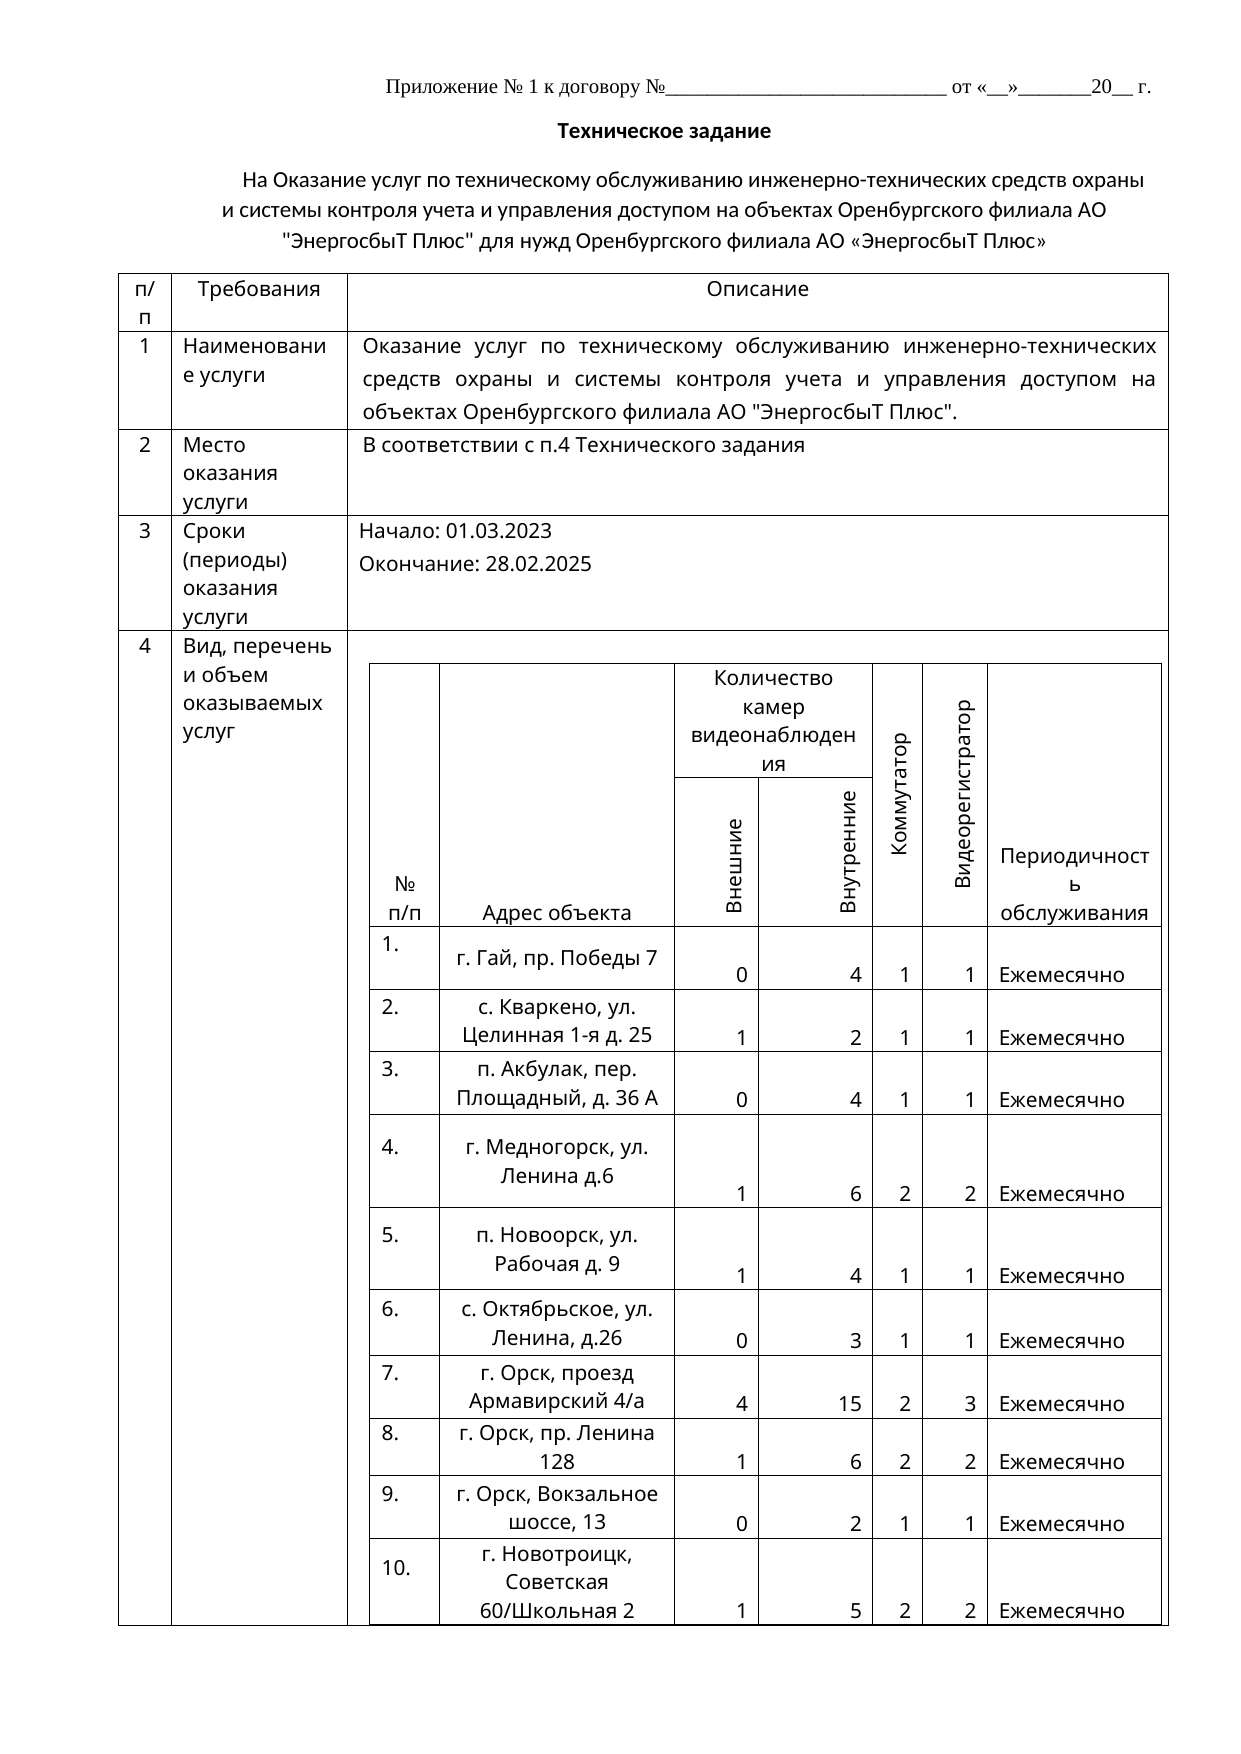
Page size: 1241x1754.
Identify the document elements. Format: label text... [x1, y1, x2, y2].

table_cell 4 [119, 631, 171, 1625]
table_cell Оказание услуг по техническому обслуживанию инженерно-технических средств охраны и системы контроля учета и управления доступом на объектах Оренбургского филиала АО "ЭнергосбыТ Плюс". [348, 332, 1168, 429]
table_cell 3 [119, 516, 171, 630]
text Приложение № 1 к договору №___________________________ от «__»_______20__ г. [177, 74, 1152, 98]
table_cell 1 [119, 332, 171, 429]
table_cell Перечень услуг при обслуживание инженерно-технических средств охраны (далее – ИТСО), системы контроля учета и управления доступом: Внешний осмотр. Проверка надежности крепления и установок. Удаление пыли и загрязнений при необходимости. Проверка ориентации видеокамер, регулировка яркости, контрастности и четкости изображения при необходимости. Проверка функции записи и воспроизведения изображения по всем каналам, функции мультиплексирования изображения. Резервное копирование профилей конфигурации, обновление версий, тестирование автономными тестами. Регулировка усиления видеосигнала по входу и выходу с контролем передаваемого изображения на мониторе. Мониторинг, поддержка программного обеспечения, восстановление после сбоев, тестирование активного сетевого оборудования. Проверка герметичности соединений. Визуальная проверка механических повреждений и следов коррозии, зачистка ржавчины и нанесение защитного слоя краски при необходимости. Измерение номинального выходного напряжения при питании от сети и заряженных батареях, измерение тока потребления от сети и амплитуды пульсаций выходного напряжения при номинальной нагрузке. Чистка пылесосом внутренних объемов аппаратуры видеонаблюдения. Диагностика работоспособности блоков питания по стабильности напряжения и электрического тока. Настройка и восстановление удаленного доступа к камерам видеонаблюдения. Настройка и восстановление доступа к видеорегистратору. Замена и настройка IP-адресации оборудования (при необходимости). Проверка создания архива видеозаписи. Выгрузка видеоархива (при необходимости). По итогам проведения технического обслуживания (далее – ТО) должны составляться акты дефектации оборудования, с рекомендациями по выбору и необходимости замены и дефектного оборудования. Перечень услуг по техническому обслуживанию СКУД. Проверка технического состояния оборудования. Проверка исправности узлов управления. Контроль исправности элементов оповещения и индикации. Контроль наличия защитных крышек на соединительных колодках. Проверка качества крепления проводов на разъемах и клеммных колодках. Проверка работоспособности прибора при питании от сети переменного тока и резервного источника питания. Проверка сохранения работоспособности оборудования при переходе на резервное (бесперебойное) питание и обратно. Измерение электрических параметров прибора: тока потребляемого при питании от бесперебойного источника питания. Проверка потребляемой мощности при питании от электросети переменного тока. Проверка работоспособности при максимально допустимых значениях напряжения сети переменного тока. Контроль правильности настроек установленного программного обеспечения и программирования режимов работы. Настройка, восстановление и изменение настроек установленного программного обеспечения и программирование режимов работы. Подстройка запирающих устройств. Проверка экстренной разблокировки дверей при пожаре (без фактической разблокировки запирающих устройств). Резервное копирование данных. Проверка основного и резервного источников питания и автоматического переключения питания с рабочего ввода на резервный и обратно. Проверка и смазка подвижных деталей механизмов. По итогам проведения ТО должны составляться акты дефектации оборудования, с рекомендациями по выбору и необходимости замены и дефектного оборудования. Правила приемки и контроля. Заказчик контролирует качество оказываемых услуг в течение всего срока оказания услуг. Исполнитель обязан сдавать, а заказчик принимать оказанные услуги с предоставлением актов оказанных услуг каждый месяц. Оплата за оказанные услуги будет производиться согласно счетам - фактур, выставляемых ежемесячно, в сроки, установленные соответствующим договором Предоплата не предусматривается. [348, 631, 1168, 1625]
text Техническое задание [177, 116, 1152, 144]
text На Оказание услуг по техническому обслуживанию инженерно-технических средств охраны и системы контроля учета и управления доступом на объектах Оренбургского филиала АО "ЭнергосбыТ Плюс" для нужд Оренбургского филиала АО «ЭнергосбыТ Плюс» [177, 165, 1152, 254]
table_header Требования [172, 274, 347, 331]
table_cell 2 [119, 430, 171, 515]
table_header п/п [119, 274, 171, 331]
table_cell Сроки (периоды) оказания услуги [172, 516, 347, 630]
table_cell В соответствии с п.4 Технического задания [348, 430, 1168, 515]
table_cell Вид, перечень и объем оказываемых услуг [172, 631, 347, 1625]
table_cell Наименование услуги [172, 332, 347, 429]
table_cell Начало: 01.03.2023 Окончание: 28.02.2025 [348, 516, 1168, 630]
table_cell Место оказания услуги [172, 430, 347, 515]
table_header Описание [348, 274, 1168, 331]
